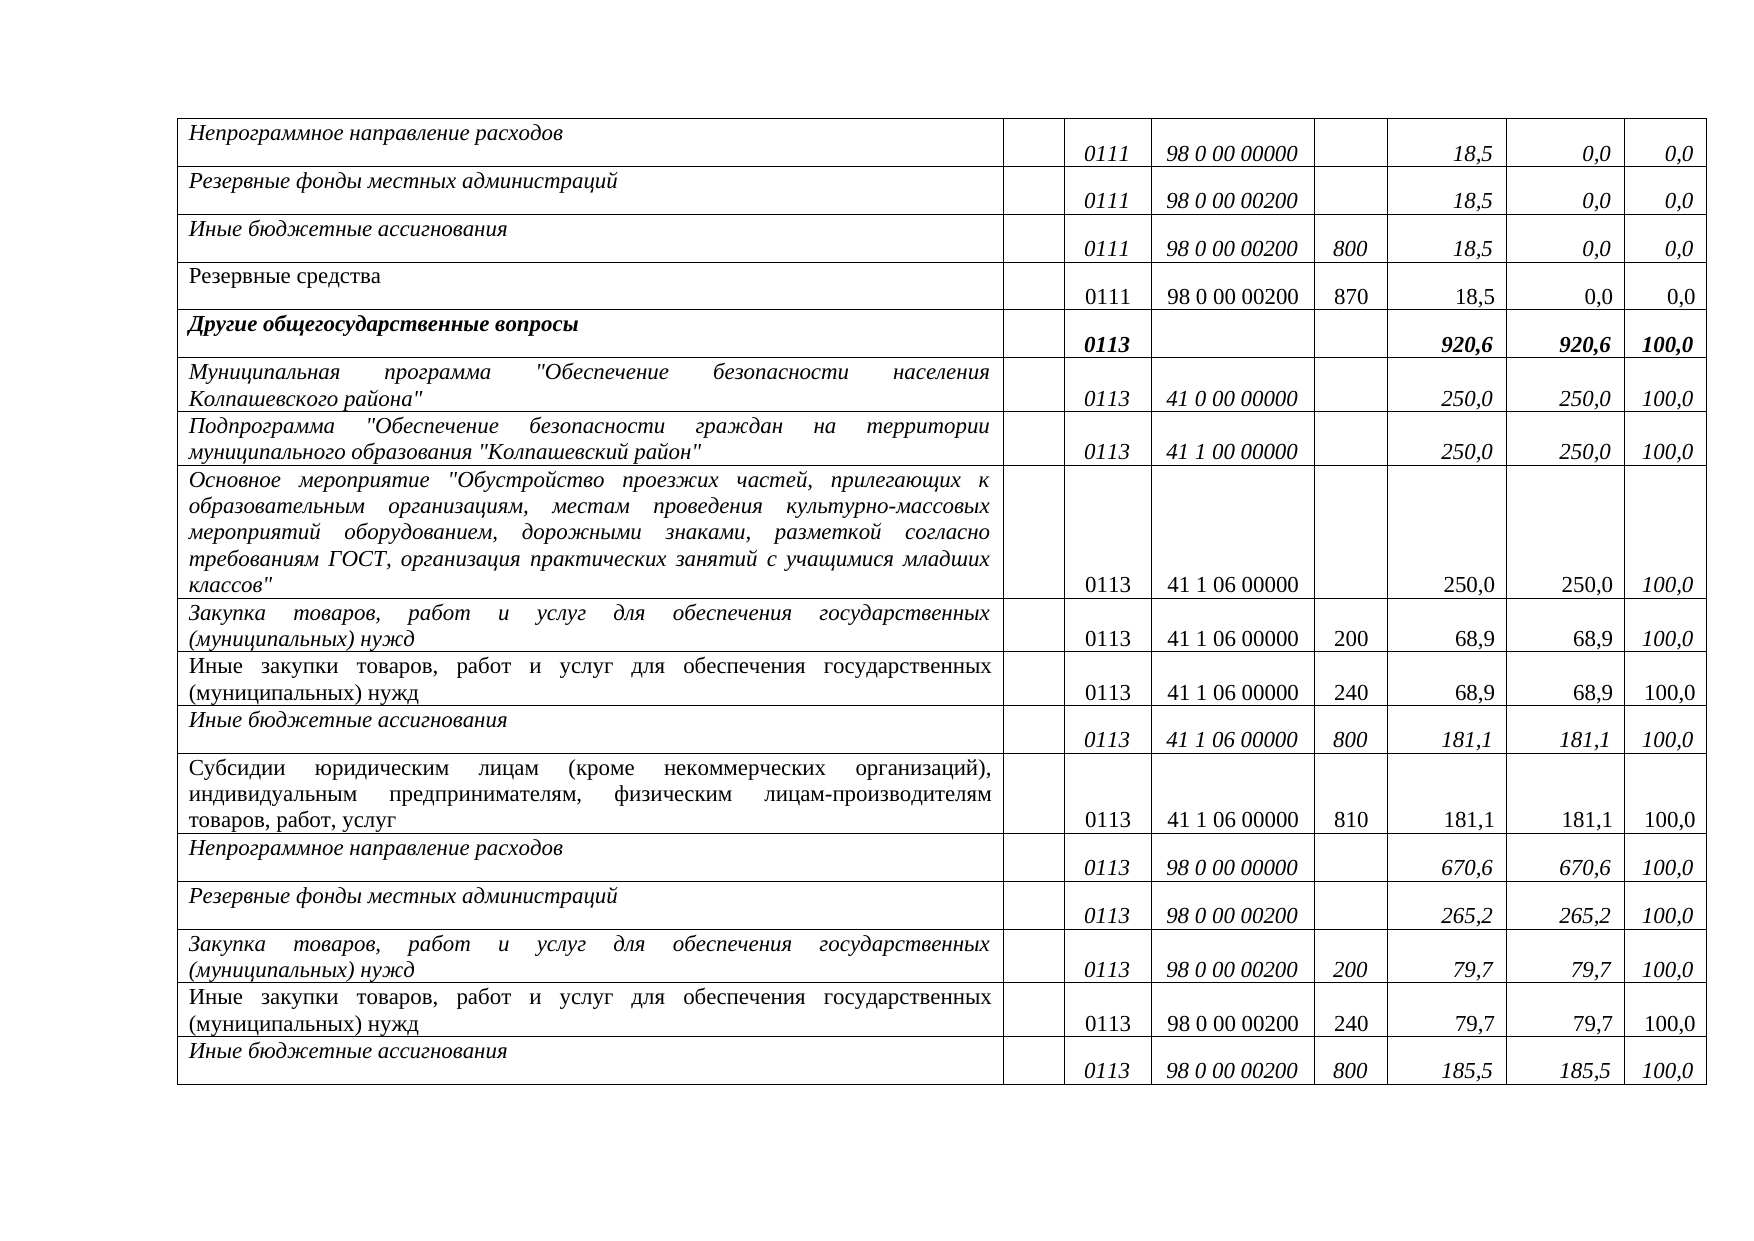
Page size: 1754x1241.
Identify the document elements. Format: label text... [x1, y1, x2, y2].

table_cell 18,5 [1388, 263, 1506, 309]
table_cell [1004, 466, 1064, 597]
table_cell [1004, 412, 1064, 465]
table_cell 200 [1315, 599, 1387, 651]
table_cell 0111 [1065, 167, 1151, 214]
table_cell 810 [1315, 754, 1387, 833]
table_cell 0113 [1065, 412, 1151, 465]
table_cell 41 0 00 00000 [1152, 358, 1314, 411]
table_cell 98 0 00 00200 [1152, 263, 1314, 309]
table_cell 98 0 00 00200 [1152, 930, 1314, 982]
table_cell 800 [1315, 1037, 1387, 1084]
table_cell 41 1 06 00000 [1152, 706, 1314, 753]
table_cell 100,0 [1625, 412, 1706, 465]
table_cell 0,0 [1507, 119, 1624, 166]
table_cell 98 0 00 00000 [1152, 119, 1314, 166]
table_cell 41 1 06 00000 [1152, 466, 1314, 597]
table_cell Резервные средства [178, 263, 1003, 309]
table_cell 0113 [1065, 652, 1151, 705]
table_cell 0,0 [1507, 167, 1624, 214]
table_cell 181,1 [1388, 706, 1506, 753]
table_cell 18,5 [1388, 167, 1506, 214]
table_cell 250,0 [1507, 412, 1624, 465]
table_cell Другие общегосударственные вопросы [178, 310, 1003, 357]
table_cell Резервные фонды местных администраций [178, 882, 1003, 928]
table_cell 79,7 [1388, 930, 1506, 982]
table_cell 185,5 [1388, 1037, 1506, 1084]
table_cell 0113 [1065, 1037, 1151, 1084]
table_cell 250,0 [1388, 412, 1506, 465]
table_cell 98 0 00 00200 [1152, 882, 1314, 928]
table_cell 250,0 [1507, 358, 1624, 411]
table_cell 100,0 [1625, 358, 1706, 411]
table_cell 68,9 [1507, 599, 1624, 651]
table_cell [1004, 215, 1064, 262]
table_cell 265,2 [1388, 882, 1506, 928]
table_cell 181,1 [1388, 754, 1506, 833]
table_cell 0,0 [1625, 167, 1706, 214]
table_cell 98 0 00 00200 [1152, 1037, 1314, 1084]
table_cell 0113 [1065, 834, 1151, 881]
table_cell Субсидии юридическим лицам (кроме некоммерческих организаций), индивидуальным предпринимателям, физическим лицам-производителям товаров, работ, услуг [178, 754, 1003, 833]
table_cell 41 1 06 00000 [1152, 754, 1314, 833]
table_cell 0113 [1065, 983, 1151, 1036]
table_cell 240 [1315, 652, 1387, 705]
table_cell 0113 [1065, 358, 1151, 411]
table_cell 670,6 [1507, 834, 1624, 881]
table_cell 0111 [1065, 263, 1151, 309]
table_cell [1315, 466, 1387, 597]
table_cell Подпрограмма "Обеспечение безопасности граждан на территории муниципального образования "Колпашевский район" [178, 412, 1003, 465]
table_cell 18,5 [1388, 215, 1506, 262]
table_cell 181,1 [1507, 706, 1624, 753]
table_cell [1315, 834, 1387, 881]
table_cell [1152, 310, 1314, 357]
table_cell Муниципальная программа "Обеспечение безопасности населения Колпашевского района" [178, 358, 1003, 411]
table_cell Непрограммное направление расходов [178, 834, 1003, 881]
table_cell [1004, 983, 1064, 1036]
table_cell 100,0 [1625, 652, 1706, 705]
table_cell 181,1 [1507, 754, 1624, 833]
table_cell Основное мероприятие "Обустройство проезжих частей, прилегающих к образовательным организациям, местам проведения культурно-массовых мероприятий оборудованием, дорожными знаками, разметкой согласно требованиям ГОСТ, организация практических занятий с учащимися младших классов" [178, 466, 1003, 597]
table_cell [1315, 412, 1387, 465]
table_cell 79,7 [1507, 930, 1624, 982]
table_cell 68,9 [1507, 652, 1624, 705]
table_cell 100,0 [1625, 754, 1706, 833]
table_cell 0,0 [1625, 119, 1706, 166]
table_cell 41 1 00 00000 [1152, 412, 1314, 465]
table_cell 100,0 [1625, 983, 1706, 1036]
table_cell Иные бюджетные ассигнования [178, 1037, 1003, 1084]
table_cell 0111 [1065, 119, 1151, 166]
table_cell 0113 [1065, 882, 1151, 928]
table_cell 920,6 [1507, 310, 1624, 357]
table_cell [1315, 882, 1387, 928]
table_cell 100,0 [1625, 310, 1706, 357]
table_cell 250,0 [1388, 466, 1506, 597]
table_cell 41 1 06 00000 [1152, 599, 1314, 651]
table_cell 800 [1315, 215, 1387, 262]
table_cell [1004, 599, 1064, 651]
table_cell 100,0 [1625, 834, 1706, 881]
table_cell 0113 [1065, 754, 1151, 833]
table_cell 0,0 [1625, 215, 1706, 262]
table_cell 185,5 [1507, 1037, 1624, 1084]
table_cell 920,6 [1388, 310, 1506, 357]
table_cell [1004, 754, 1064, 833]
table_cell 0113 [1065, 466, 1151, 597]
table_cell 0,0 [1625, 263, 1706, 309]
table_cell [1004, 930, 1064, 982]
table_cell [1004, 263, 1064, 309]
table_cell [1004, 358, 1064, 411]
table_cell 0111 [1065, 215, 1151, 262]
table_cell 79,7 [1507, 983, 1624, 1036]
table_cell 870 [1315, 263, 1387, 309]
table_cell 0113 [1065, 599, 1151, 651]
table_cell 100,0 [1625, 930, 1706, 982]
table_cell 0,0 [1507, 263, 1624, 309]
table_cell 0113 [1065, 706, 1151, 753]
table_cell 41 1 06 00000 [1152, 652, 1314, 705]
table_cell 100,0 [1625, 706, 1706, 753]
table_cell 18,5 [1388, 119, 1506, 166]
table_cell 0113 [1065, 930, 1151, 982]
table_cell [1004, 310, 1064, 357]
table_cell [1315, 358, 1387, 411]
table_cell Закупка товаров, работ и услуг для обеспечения государственных (муниципальных) нужд [178, 599, 1003, 651]
table_cell Непрограммное направление расходов [178, 119, 1003, 166]
table_cell [1315, 167, 1387, 214]
table_cell Закупка товаров, работ и услуг для обеспечения государственных (муниципальных) нужд [178, 930, 1003, 982]
table_cell 265,2 [1507, 882, 1624, 928]
table_cell 250,0 [1388, 358, 1506, 411]
table_cell [1004, 167, 1064, 214]
table_cell [1004, 652, 1064, 705]
table_cell 98 0 00 00000 [1152, 834, 1314, 881]
table_cell 240 [1315, 983, 1387, 1036]
table_cell 100,0 [1625, 466, 1706, 597]
table_cell Иные закупки товаров, работ и услуг для обеспечения государственных (муниципальных) нужд [178, 983, 1003, 1036]
table_cell [1315, 310, 1387, 357]
table_cell [1004, 834, 1064, 881]
table_cell 100,0 [1625, 599, 1706, 651]
table_cell 79,7 [1388, 983, 1506, 1036]
table_cell 250,0 [1507, 466, 1624, 597]
table_cell [1004, 119, 1064, 166]
table_cell [1315, 119, 1387, 166]
table_cell 98 0 00 00200 [1152, 215, 1314, 262]
table_cell 800 [1315, 706, 1387, 753]
table_cell 98 0 00 00200 [1152, 167, 1314, 214]
table_cell Иные закупки товаров, работ и услуг для обеспечения государственных (муниципальных) нужд [178, 652, 1003, 705]
table_cell Иные бюджетные ассигнования [178, 706, 1003, 753]
table_cell 0,0 [1507, 215, 1624, 262]
table_cell [1004, 882, 1064, 928]
table_cell 68,9 [1388, 652, 1506, 705]
table_cell 0113 [1065, 310, 1151, 357]
table_cell Иные бюджетные ассигнования [178, 215, 1003, 262]
table_cell 98 0 00 00200 [1152, 983, 1314, 1036]
table_cell Резервные фонды местных администраций [178, 167, 1003, 214]
table_cell [1004, 1037, 1064, 1084]
table_cell 100,0 [1625, 1037, 1706, 1084]
table_cell 200 [1315, 930, 1387, 982]
table_cell 100,0 [1625, 882, 1706, 928]
table_cell 670,6 [1388, 834, 1506, 881]
table_cell 68,9 [1388, 599, 1506, 651]
table_cell [1004, 706, 1064, 753]
